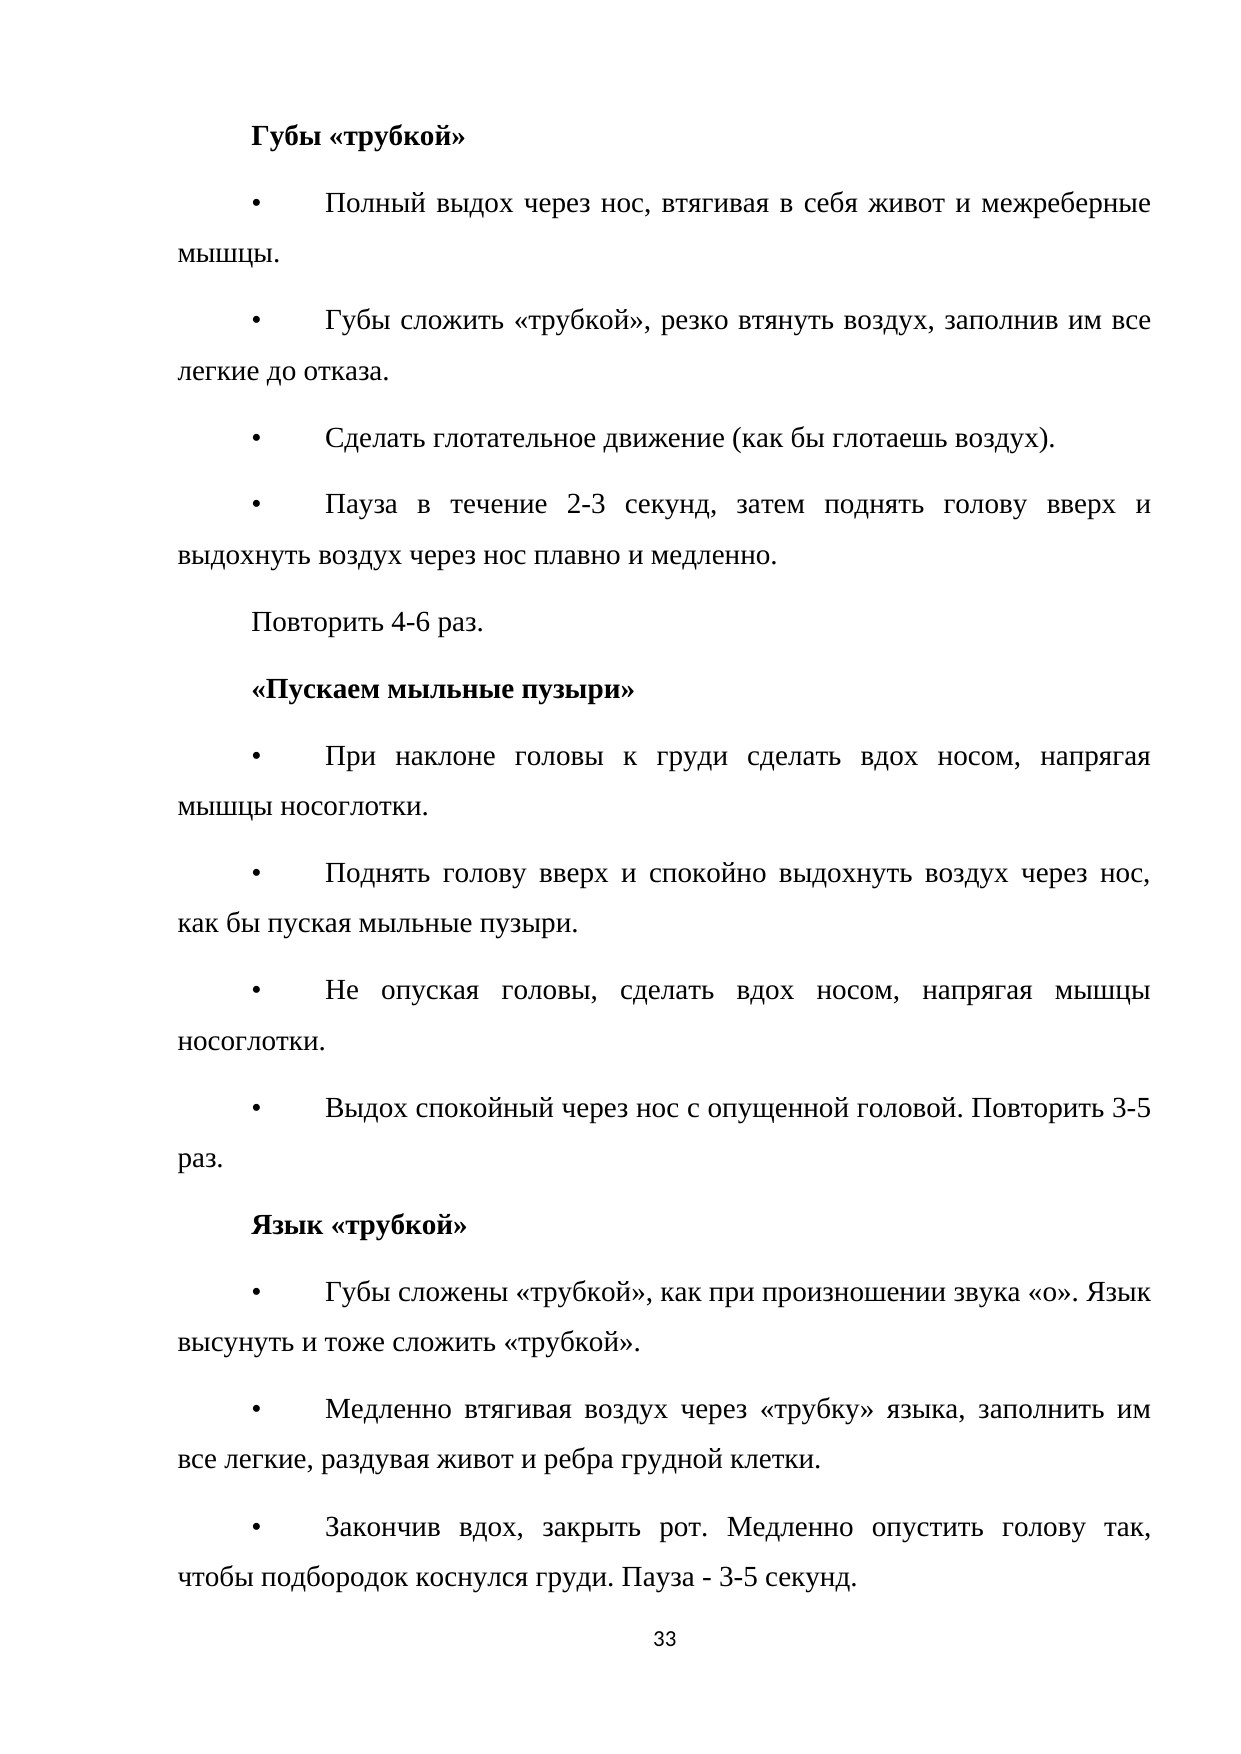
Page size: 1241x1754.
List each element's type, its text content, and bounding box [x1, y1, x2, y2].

text • Сделать глотательное движение (как бы глотаешь воздух). [177, 420, 1152, 453]
text • Медленно втягивая воздух через «трубку» языка, заполнить им все легкие, раздувая живот и ребра грудной клетки. [177, 1391, 1152, 1475]
text Повторить 4-6 раз. [177, 604, 1152, 637]
text • Губы сложить «трубкой», резко втянуть воздух, заполнив им все легкие до отказа. [177, 302, 1152, 386]
text • Пауза в течение 2-3 секунд, затем поднять голову вверх и выдохнуть воздух через нос плавно и медленно. [177, 487, 1152, 571]
text • Губы сложены «трубкой», как при произношении звука «о». Язык высунуть и тоже сложить «трубкой». [177, 1274, 1152, 1358]
text Язык «трубкой» [177, 1207, 1152, 1241]
text • Поднять голову вверх и спокойно выдохнуть воздух через нос, как бы пуская мыльные пузыри. [177, 855, 1152, 939]
text • Выдох спокойный через нос с опущенной головой. Повторить 3-5 раз. [177, 1090, 1152, 1174]
text Губы «трубкой» [177, 118, 1152, 152]
text • Полный выдох через нос, втягивая в себя живот и межреберные мышцы. [177, 185, 1152, 269]
text • При наклоне головы к груди сделать вдох носом, напрягая мышцы носоглотки. [177, 738, 1152, 822]
text «Пускаем мыльные пузыри» [177, 671, 1152, 704]
text • Закончив вдох, закрыть рот. Медленно опустить голову так, чтобы подбородок коснулся груди. Пауза - 3-5 секунд. [177, 1509, 1152, 1592]
text • Не опуская головы, сделать вдох носом, напрягая мышцы носоглотки. [177, 972, 1152, 1056]
